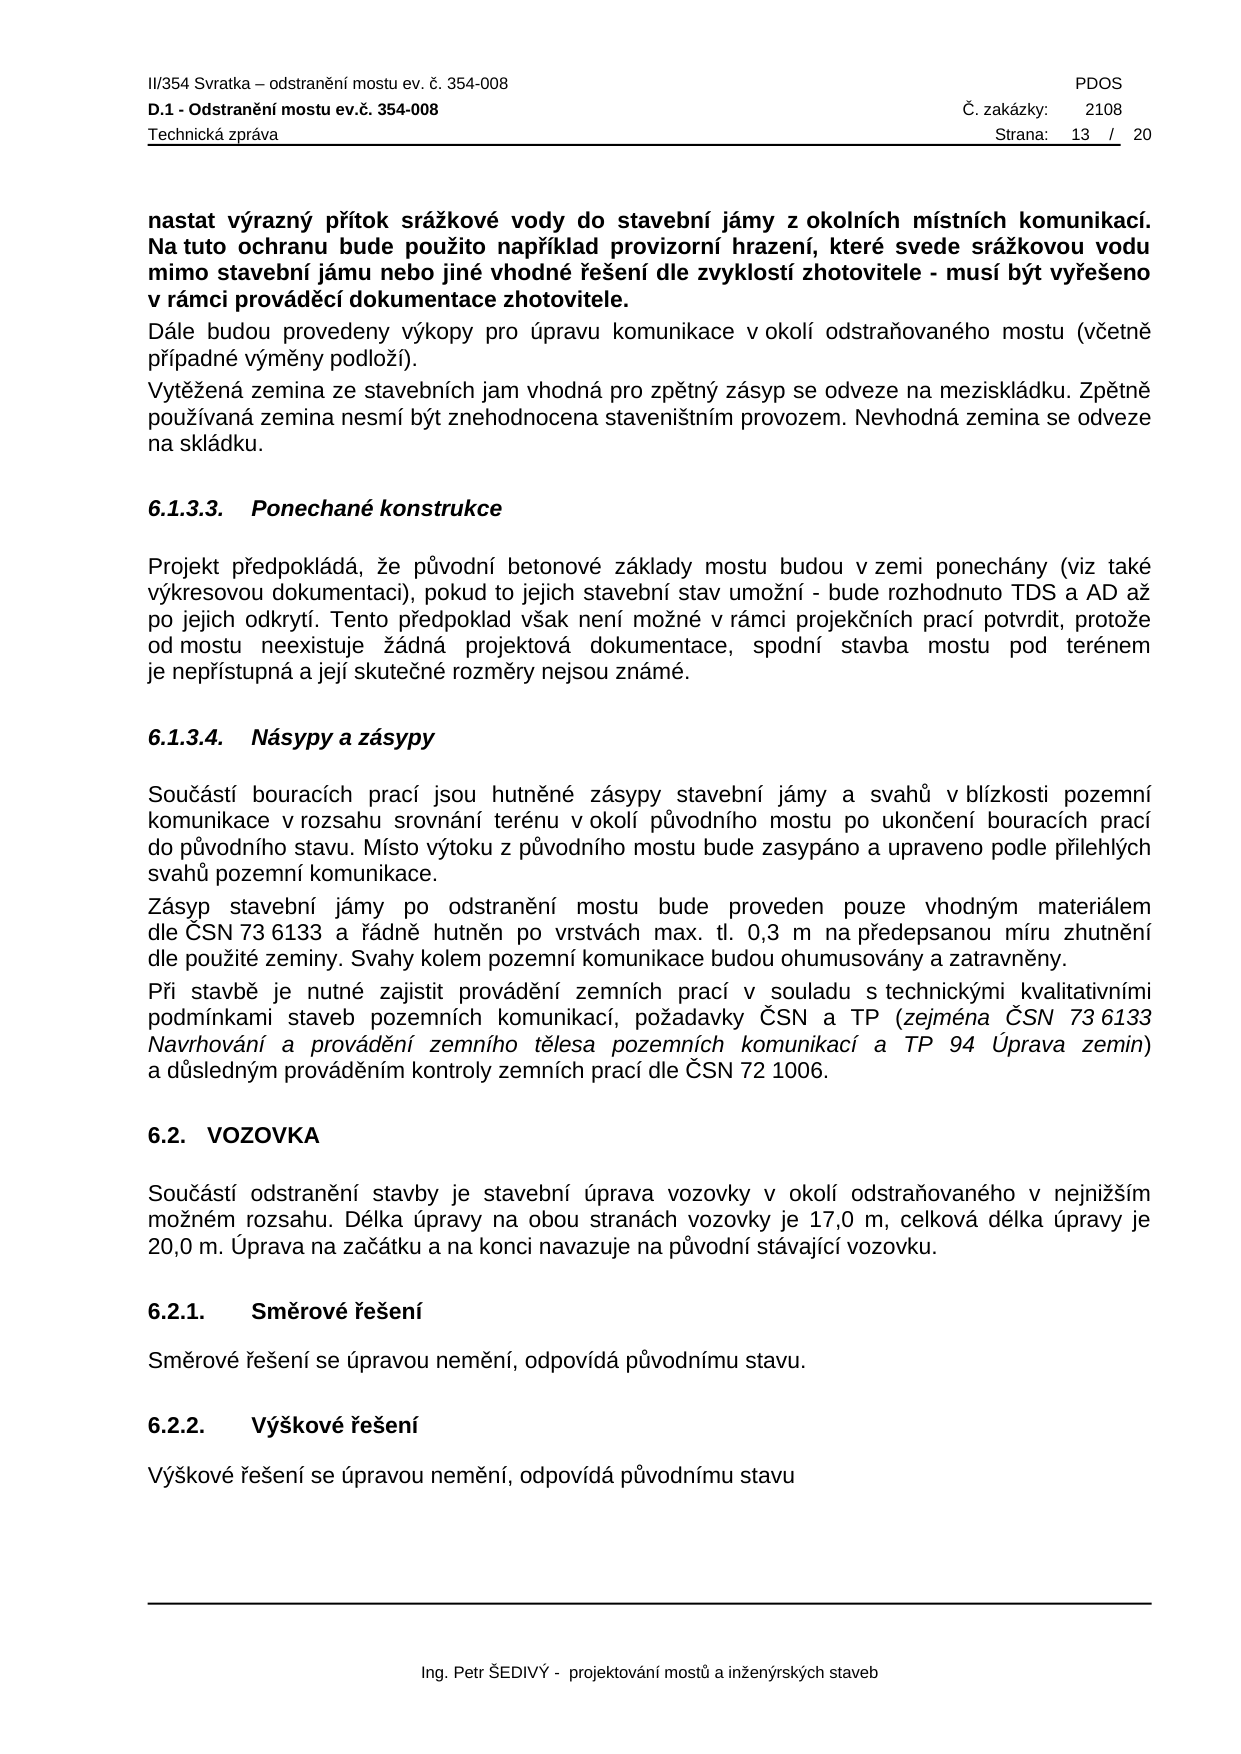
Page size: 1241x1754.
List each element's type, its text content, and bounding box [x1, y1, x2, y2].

text Při stavbě je nutné zajistit provádění zemních prací v souladu s technickými kvalitativními podmínkami staveb pozemních komunikací, požadavky ČSN a TP (zejména ČSN 73 6133 Navrhování a provádění zemního tělesa pozemních komunikací a TP 94 Úprava zemin) a důsledným prováděním kontroly zemních prací dle ČSN 72 1006. [148, 978, 1152, 1083]
text Součástí bouracích prací jsou hutněné zásypy stavební jámy a svahů v blízkosti pozemní komunikace v rozsahu srovnání terénu v okolí původního mostu po ukončení bouracích prací do původního stavu. Místo výtoku z původního mostu bude zasypáno a upraveno podle přilehlých svahů pozemní komunikace. [148, 781, 1152, 886]
subtitle Výškové řešení [148, 1412, 1152, 1439]
text Výškové řešení se úpravou nemění, odpovídá původnímu stavu [148, 1462, 1152, 1488]
subtitle Směrové řešení [148, 1298, 1152, 1324]
text Součástí odstranění stavby je stavební úprava vozovky v okolí odstraňovaného v nejnižším možném rozsahu. Délka úpravy na obou stranách vozovky je 17,0 m, celková délka úpravy je 20,0 m. Úprava na začátku a na konci navazuje na původní stávající vozovku. [148, 1180, 1152, 1259]
text Dále budou provedeny výkopy pro úpravu komunikace v okolí odstraňovaného mostu (včetně případné výměny podloží). [148, 318, 1152, 371]
text Směrové řešení se úpravou nemění, odpovídá původnímu stavu. [148, 1347, 1152, 1373]
subtitle Násypy a zásypy [148, 723, 1152, 750]
subtitle Ponechané konstrukce [148, 495, 1152, 522]
text Zásyp stavební jámy po odstranění mostu bude proveden pouze vhodným materiálem dle ČSN 73 6133 a řádně hutněn po vrstvách max. tl. 0,3 m na předepsanou míru zhutnění dle použité zeminy. Svahy kolem pozemní komunikace budou ohumusovány a zatravněny. [148, 893, 1152, 972]
text Vytěžená zemina ze stavebních jam vhodná pro zpětný zásyp se odveze na meziskládku. Zpětně používaná zemina nesmí být znehodnocena staveništním provozem. Nevhodná zemina se odveze na skládku. [148, 377, 1152, 456]
subtitle Vozovka [148, 1122, 1152, 1149]
text Projekt předpokládá, že původní betonové základy mostu budou v zemi ponechány (viz také výkresovou dokumentaci), pokud to jejich stavební stav umožní - bude rozhodnuto TDS a AD až po jejich odkrytí. Tento předpoklad však není možné v rámci projekčních prací potvrdit, protože od mostu neexistuje žádná projektová dokumentace, spodní stavba mostu pod terénem je nepřístupná a její skutečné rozměry nejsou známé. [148, 553, 1152, 684]
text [148, 207, 1152, 312]
